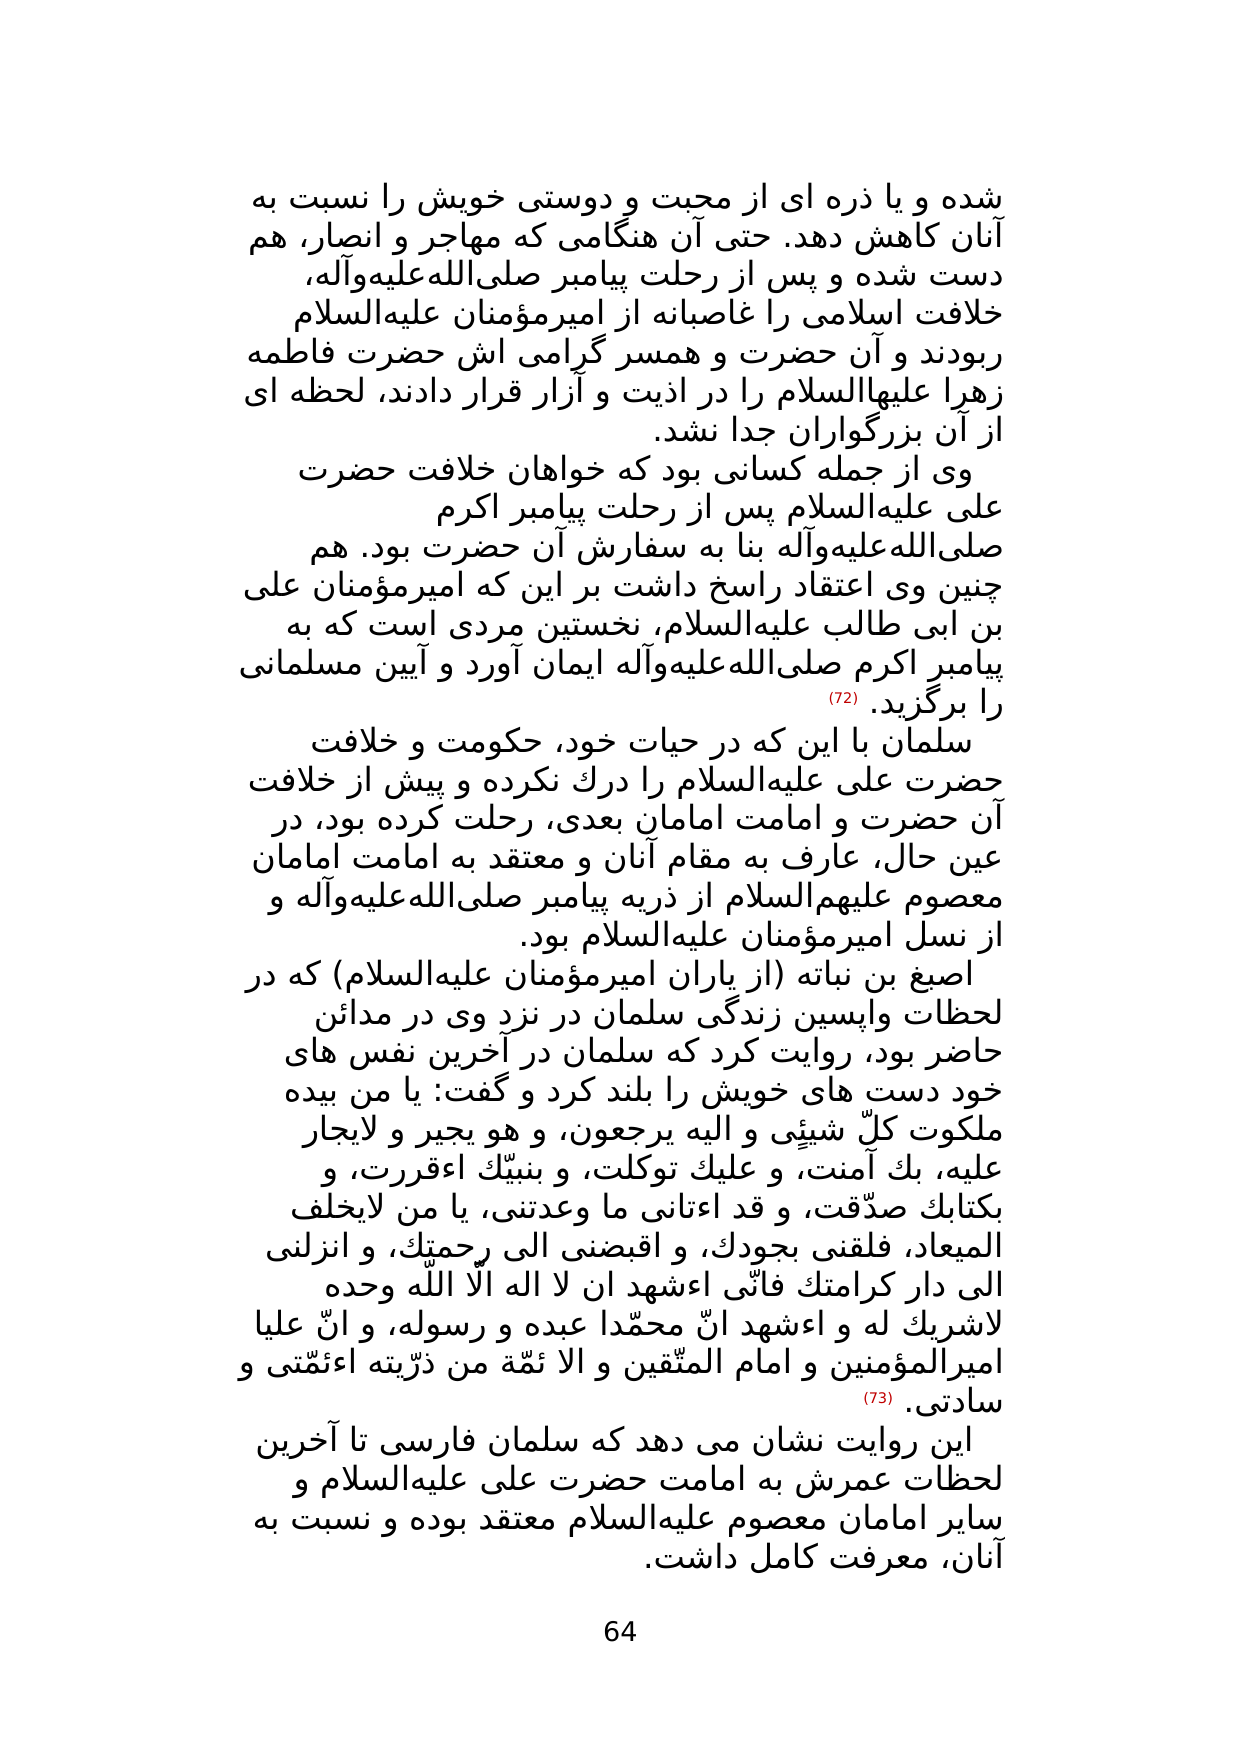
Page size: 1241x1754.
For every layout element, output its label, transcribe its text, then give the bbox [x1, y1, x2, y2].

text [236, 177, 1004, 449]
text اين روايت نشان مى دهد كه سلمان فارسى تا آخرين لحظات عمرش به امامت حضرت على عليه‌السلام و ساير امامان معصوم عليه‌السلام معتقد بوده و نسبت به آنان، معرفت كامل داشت. [236, 1421, 1004, 1576]
text وى از جمله كسانى بود كه خواهان خلافت حضرت على عليه‌السلام پس از رحلت پيامبر اكرم صلى‌الله‌عليه‌وآله بنا به سفارش آن حضرت بود. هم چنين وى اعتقاد راسخ داشت بر اين كه اميرمؤمنان على بن ابى طالب عليه‌السلام، نخستين مردى است كه به پيامبر اكرم صلى‌الله‌عليه‌وآله ايمان آورد و آيين مسلمانى را برگزيد. (72) [236, 449, 1004, 721]
text اصبغ ‌بن نباته (از ياران اميرمؤمنان عليه‌السلام) كه در لحظات واپسين زندگى سلمان در نزد وى در مدائن حاضر بود، روايت كرد كه سلمان در آخرين نفس هاى خود دست هاى خويش را بلند كرد و گفت: يا من بيده ملكوت كلّ شيئٍى و اليه يرجعون، و هو يجير و لايجار عليه، بك آمنت، و عليك توكلت، و بنبيّك اءقررت، و بكتابك صدّقت، و قد اءتانى ما وعدتنى، يا من لايخلف الميعاد، فلقنى بجودك، و اقبضنى الى رحمتك، و انزلنى الى دار كرامتك فانّى اءشهد ان لا اله الّا اللّه وحده لاشريك له و اءشهد انّ محمّدا عبده و رسوله، و انّ عليا اميرالمؤمنين و امام المتّقين و الا ئمّة من ذرّيته اءئمّتى و سادتى. (73) [236, 954, 1004, 1421]
text سلمان با اين كه در حيات خود، حكومت و خلافت حضرت على عليه‌السلام را درك نكرده و پيش از خلافت آن حضرت و امامت امامان بعدى، رحلت كرده بود، در عين حال، عارف به مقام آنان و معتقد به امامت امامان معصوم عليهم‌السلام از ذريه پيامبر صلى‌الله‌عليه‌وآله و از نسل اميرمؤمنان عليه‌السلام بود. [236, 721, 1004, 954]
